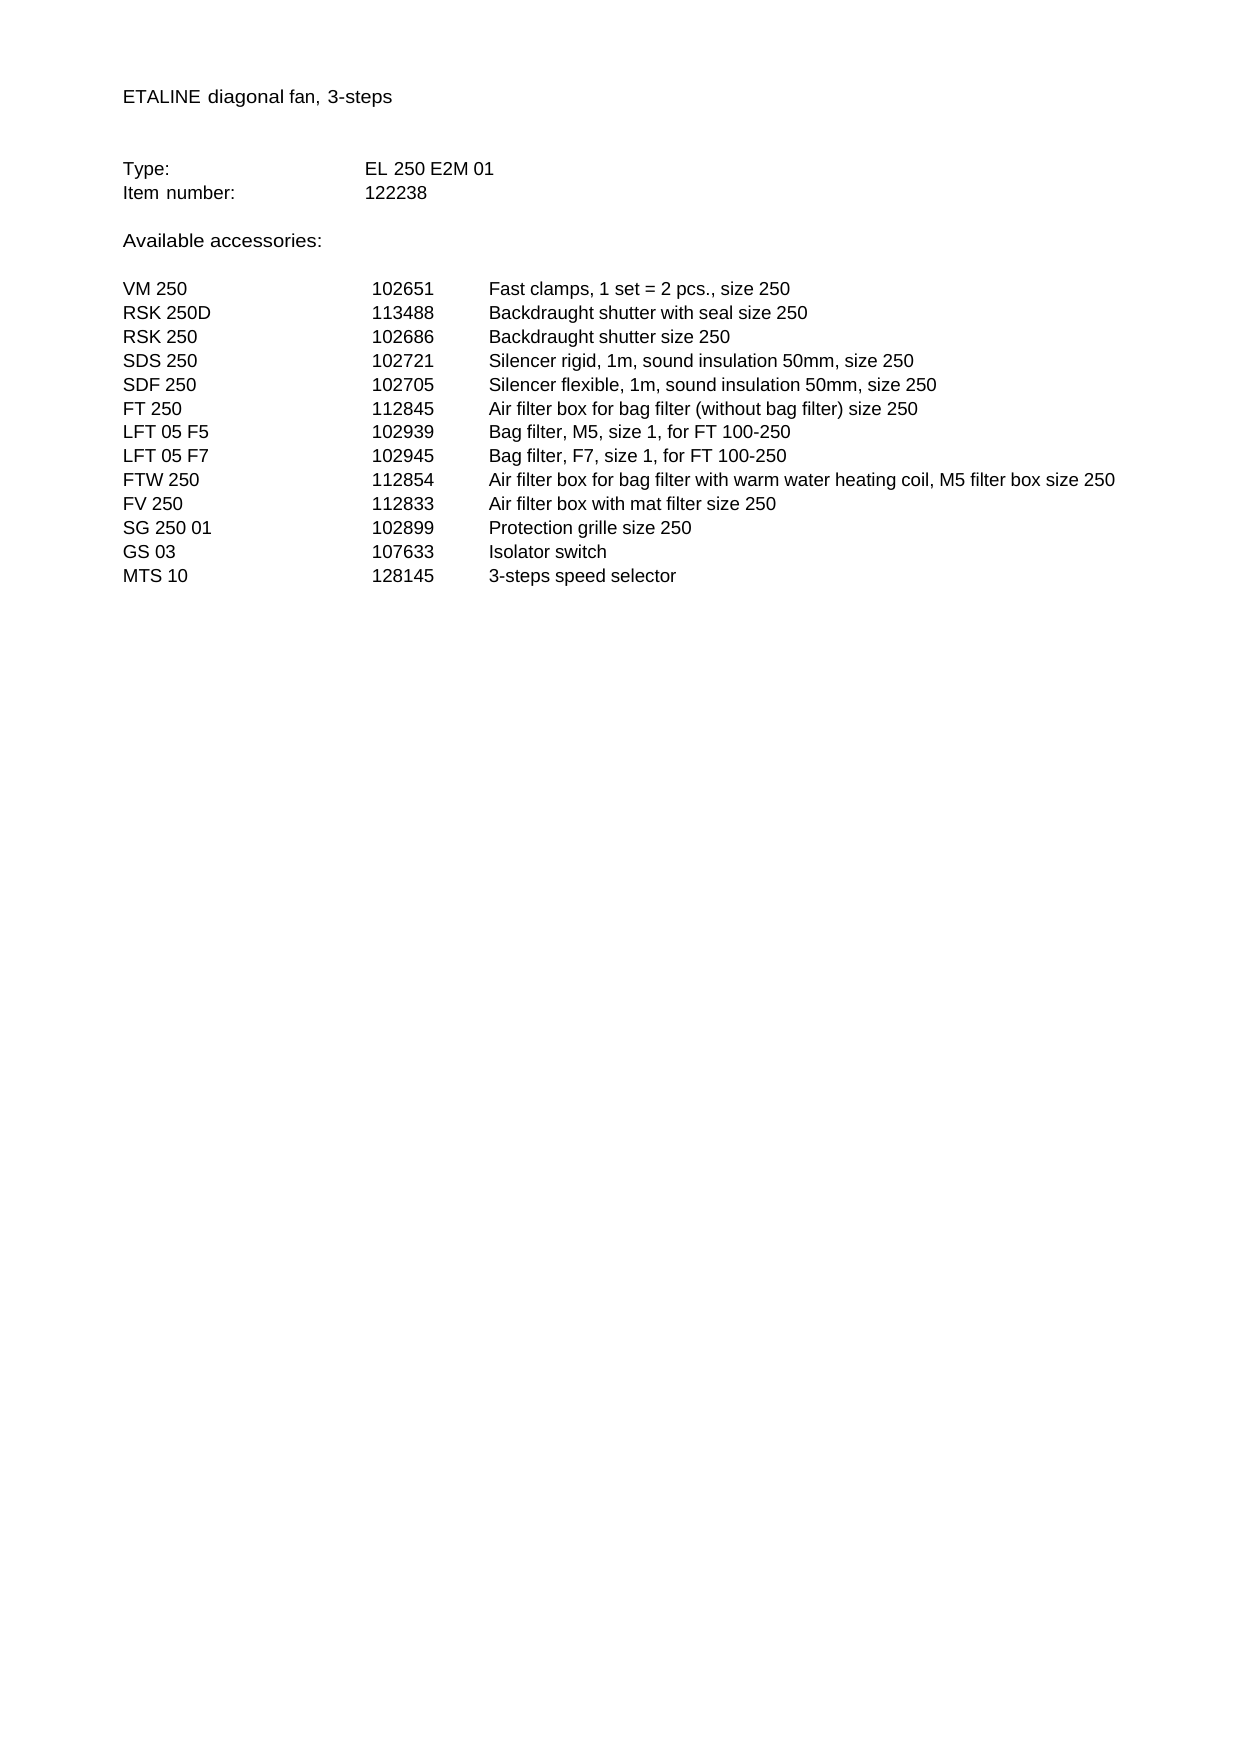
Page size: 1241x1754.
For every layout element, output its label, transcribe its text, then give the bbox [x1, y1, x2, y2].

table_cell 3-steps speed selector [463, 565, 1140, 597]
table_cell Air filter box for bag filter with warm water heating coil, M5 filter box size 250 [463, 469, 1140, 493]
table_cell SDS 250 [119, 349, 350, 373]
table_cell LFT 05 F5 [119, 421, 350, 445]
table_cell 102721 [350, 349, 463, 373]
table_cell 102686 [350, 325, 463, 349]
table_cell MTS 10 [119, 565, 350, 597]
table_cell Isolator switch [463, 541, 1140, 565]
table_cell Protection grille size 250 [463, 517, 1140, 541]
table_cell Bag filter, M5, size 1, for FT 100-250 [463, 421, 1140, 445]
table_cell Backdraught shutter size 250 [463, 325, 1140, 349]
table_cell 102945 [350, 445, 463, 469]
table_cell 113488 [350, 301, 463, 325]
table_cell 112854 [350, 469, 463, 493]
text Item number: 122238 [123, 182, 1130, 204]
table_header Fast clamps, 1 set = 2 pcs., size 250 [463, 222, 1140, 301]
table_cell Silencer rigid, 1m, sound insulation 50mm, size 250 [463, 349, 1140, 373]
table_cell FT 250 [119, 397, 350, 421]
table_cell LFT 05 F7 [119, 445, 350, 469]
table_cell FV 250 [119, 493, 350, 517]
text Type: EL 250 E2M 01 [123, 158, 1130, 180]
table_cell 112845 [350, 397, 463, 421]
table_cell FTW 250 [119, 469, 350, 493]
table_cell SG 250 01 [119, 517, 350, 541]
table_cell Bag filter, F7, size 1, for FT 100-250 [463, 445, 1140, 469]
table_cell Air filter box with mat filter size 250 [463, 493, 1140, 517]
table_cell RSK 250D [119, 301, 350, 325]
table_cell Backdraught shutter with seal size 250 [463, 301, 1140, 325]
table_cell RSK 250 [119, 325, 350, 349]
table_cell 102939 [350, 421, 463, 445]
table_header Available accessories: VM 250 [119, 222, 350, 301]
table_cell 112833 [350, 493, 463, 517]
table_header 102651 [350, 222, 463, 301]
table_cell 107633 [350, 541, 463, 565]
table_cell GS 03 [119, 541, 350, 565]
table_cell Air filter box for bag filter (without bag filter) size 250 [463, 397, 1140, 421]
table_cell 128145 [350, 565, 463, 597]
table_cell 102899 [350, 517, 463, 541]
table_cell 102705 [350, 373, 463, 397]
table_cell Silencer flexible, 1m, sound insulation 50mm, size 250 [463, 373, 1140, 397]
table_cell SDF 250 [119, 373, 350, 397]
